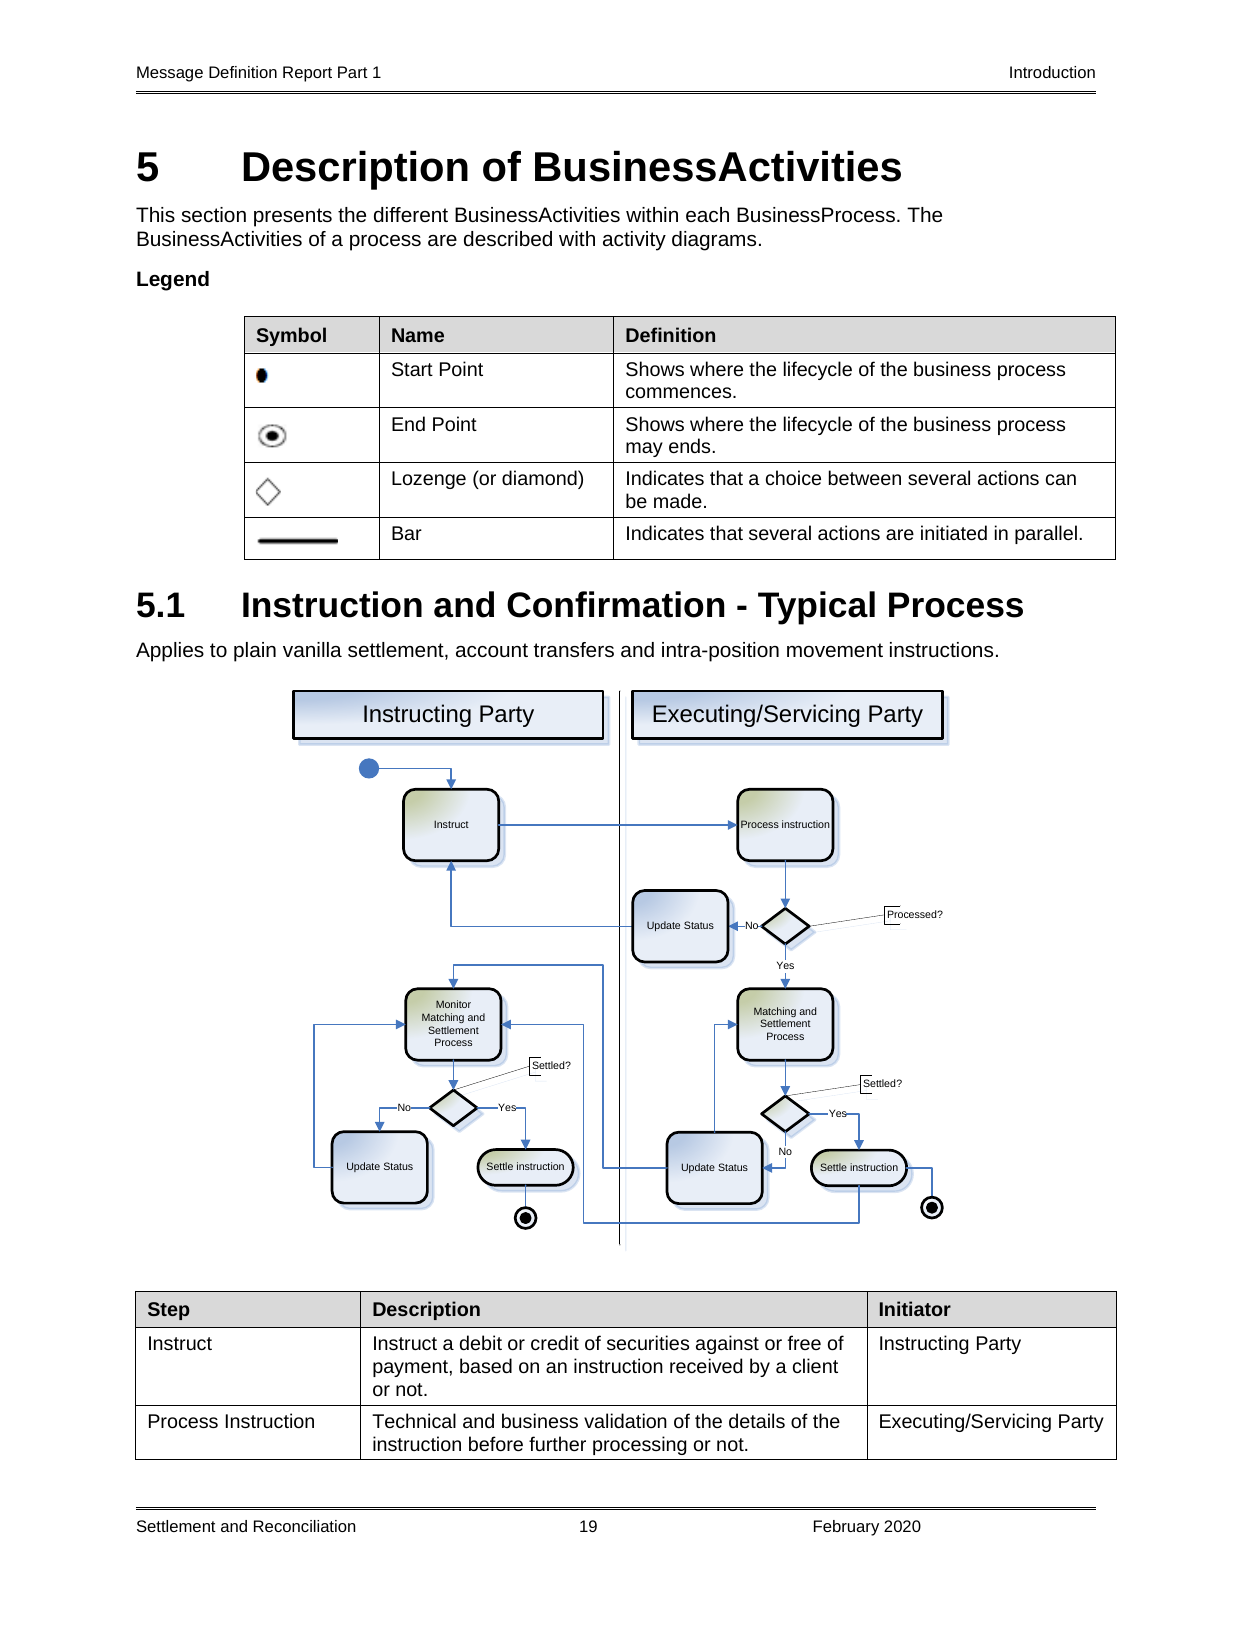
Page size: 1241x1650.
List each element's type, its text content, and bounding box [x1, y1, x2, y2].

text Applies to plain vanilla settlement, account transfers and intra-position movement instructions. [136, 638, 1104, 662]
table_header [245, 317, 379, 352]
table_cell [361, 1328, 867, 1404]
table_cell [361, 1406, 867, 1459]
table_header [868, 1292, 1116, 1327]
subtitle Description of BusinessActivities [136, 142, 1104, 190]
text This section presents the different BusinessActivities within each BusinessProcess. The BusinessActivities of a process are described with activity diagrams. [136, 203, 1104, 251]
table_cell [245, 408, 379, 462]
subtitle Instruction and Confirmation - Typical Process [136, 584, 1104, 625]
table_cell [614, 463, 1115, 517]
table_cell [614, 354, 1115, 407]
text Legend [136, 267, 1104, 291]
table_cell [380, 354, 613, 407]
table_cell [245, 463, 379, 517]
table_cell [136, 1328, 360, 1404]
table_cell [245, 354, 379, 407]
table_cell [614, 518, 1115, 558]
picture [255, 365, 269, 389]
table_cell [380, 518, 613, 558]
picture [255, 530, 338, 554]
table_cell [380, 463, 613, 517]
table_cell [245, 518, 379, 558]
picture [255, 475, 281, 509]
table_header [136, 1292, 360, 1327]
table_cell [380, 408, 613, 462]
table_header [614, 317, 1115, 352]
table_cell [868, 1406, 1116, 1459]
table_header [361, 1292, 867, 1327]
picture [255, 420, 295, 454]
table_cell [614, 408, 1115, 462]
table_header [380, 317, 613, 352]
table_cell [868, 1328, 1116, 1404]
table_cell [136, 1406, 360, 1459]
